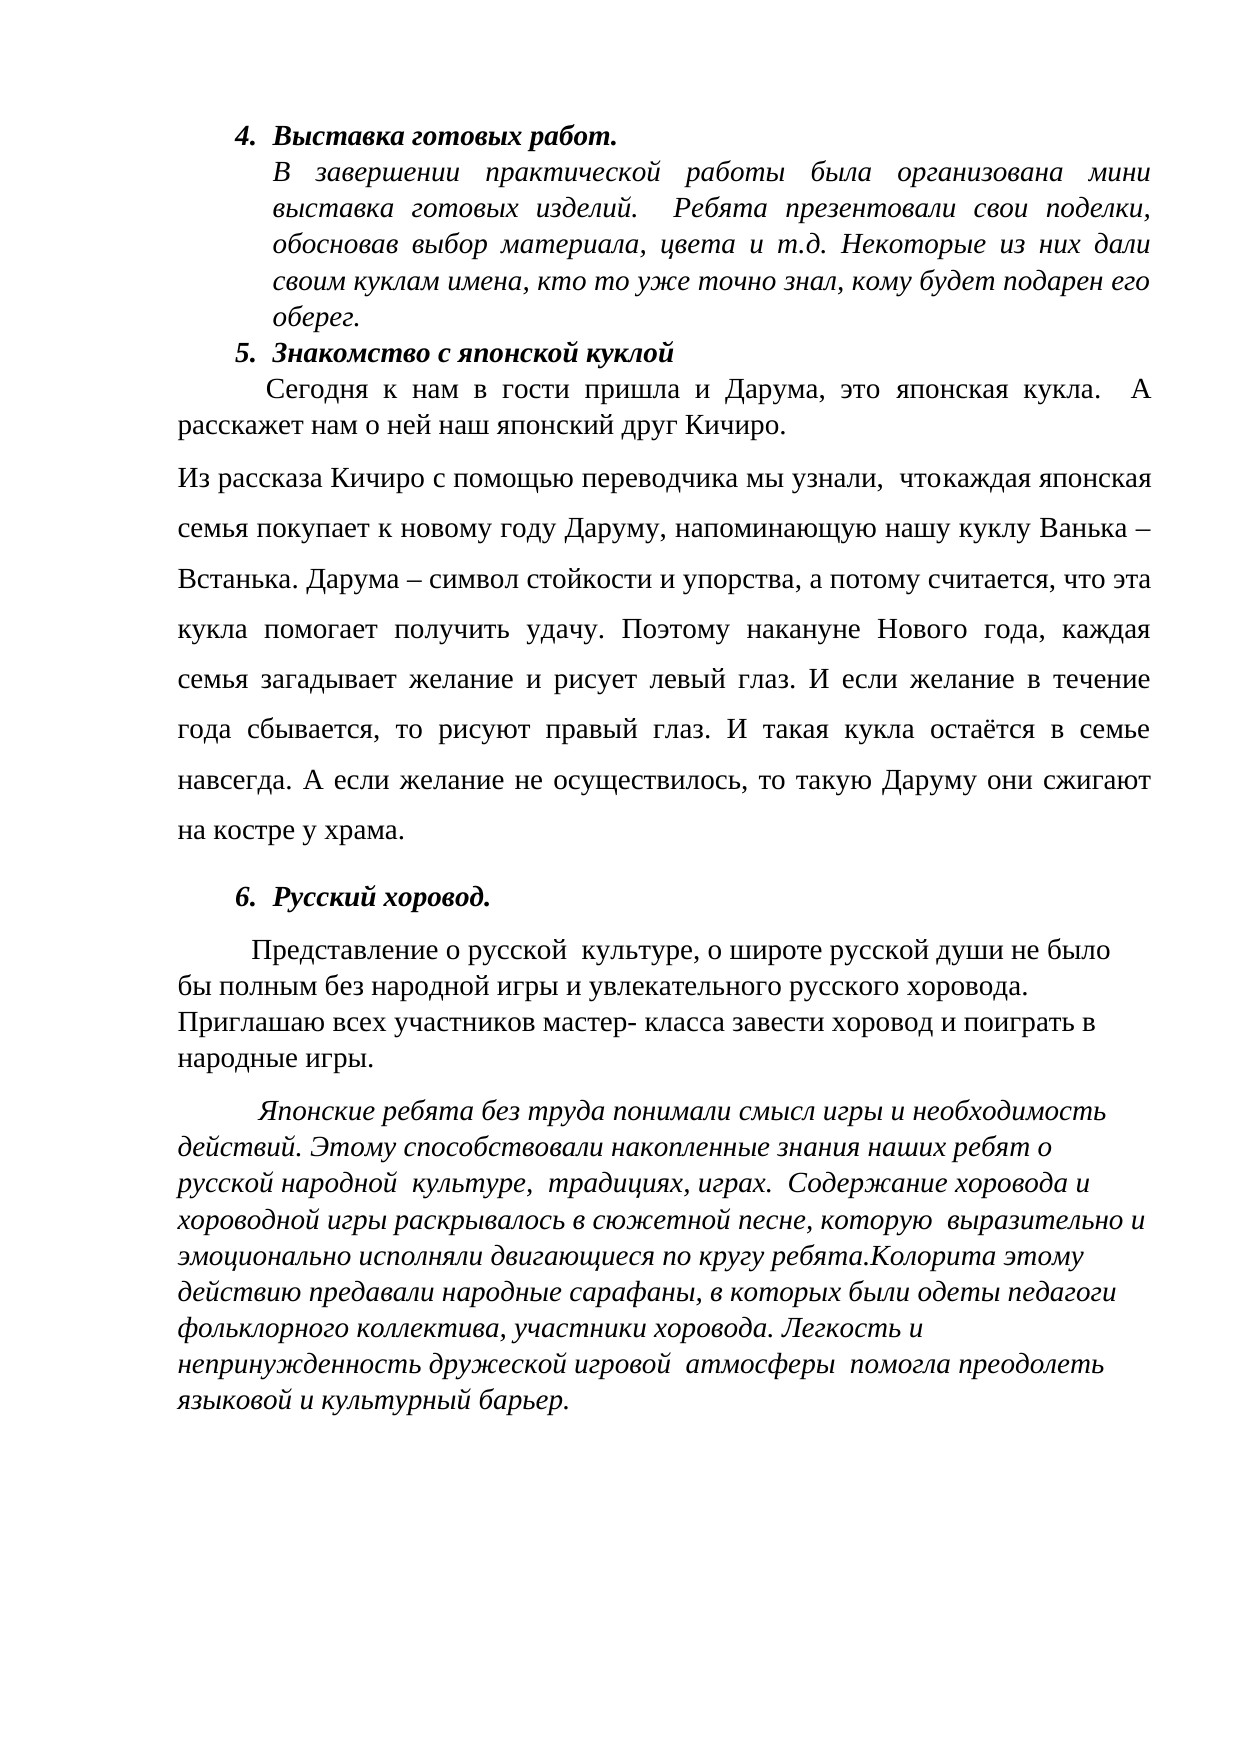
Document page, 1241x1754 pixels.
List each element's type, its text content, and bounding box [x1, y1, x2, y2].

list Знакомство с японской куклой [235, 335, 1152, 368]
list В завершении практической работы была организована мини выставка готовых изделий. Ребята презентовали свои поделки, обосновав выбор материала, цвета и т.д. Некоторые из них дали своим куклам имена, кто то уже точно знал, кому будет подарен его оберег. [272, 154, 1152, 332]
text Японские ребята без труда понимали смысл игры и необходимость действий. Этому способствовали накопленные знания наших ребят о русской народной культуре, традициях, играх. Содержание хоровода и хороводной игры раскрывалось в сюжетной песне, которую выразительно и эмоционально исполняли двигающиеся по кругу ребята.Колорита этому действию предавали народные сарафаны, в которых были одеты педагоги фольклорного коллектива, участники хоровода. Легкость и непринужденность дружеской игровой атмосферы помогла преодолеть языковой и культурный барьер. [177, 1093, 1152, 1416]
text Представление о русской культуре, о широте русской души не было бы полным без народной игры и увлекательного русского хоровода. Приглашаю всех участников мастер- класса завести хоровод и поиграть в народные игры. [177, 932, 1152, 1074]
list Русский хоровод. [235, 879, 1152, 913]
list Выставка готовых работ. [235, 118, 1152, 152]
list Сегодня к нам в гости пришла и Дарума, это японская кукла. А расскажет нам о ней наш японский друг Кичиро. [177, 371, 1152, 441]
text Из рассказа Кичиро с помощью переводчика мы узнали, чтокаждая японская семья покупает к новому году Даруму, напоминающую нашу куклу Ванька – Встанька. Дарума – символ стойкости и упорства, а потому считается, что эта кукла помогает получить удачу. Поэтому накануне Нового года, каждая семья загадывает желание и рисует левый глаз. И если желание в течение года сбывается, то рисуют правый глаз. И такая кукла остаётся в семье навсегда. А если желание не осуществилось, то такую Даруму они сжигают на костре у храма. [177, 460, 1152, 846]
